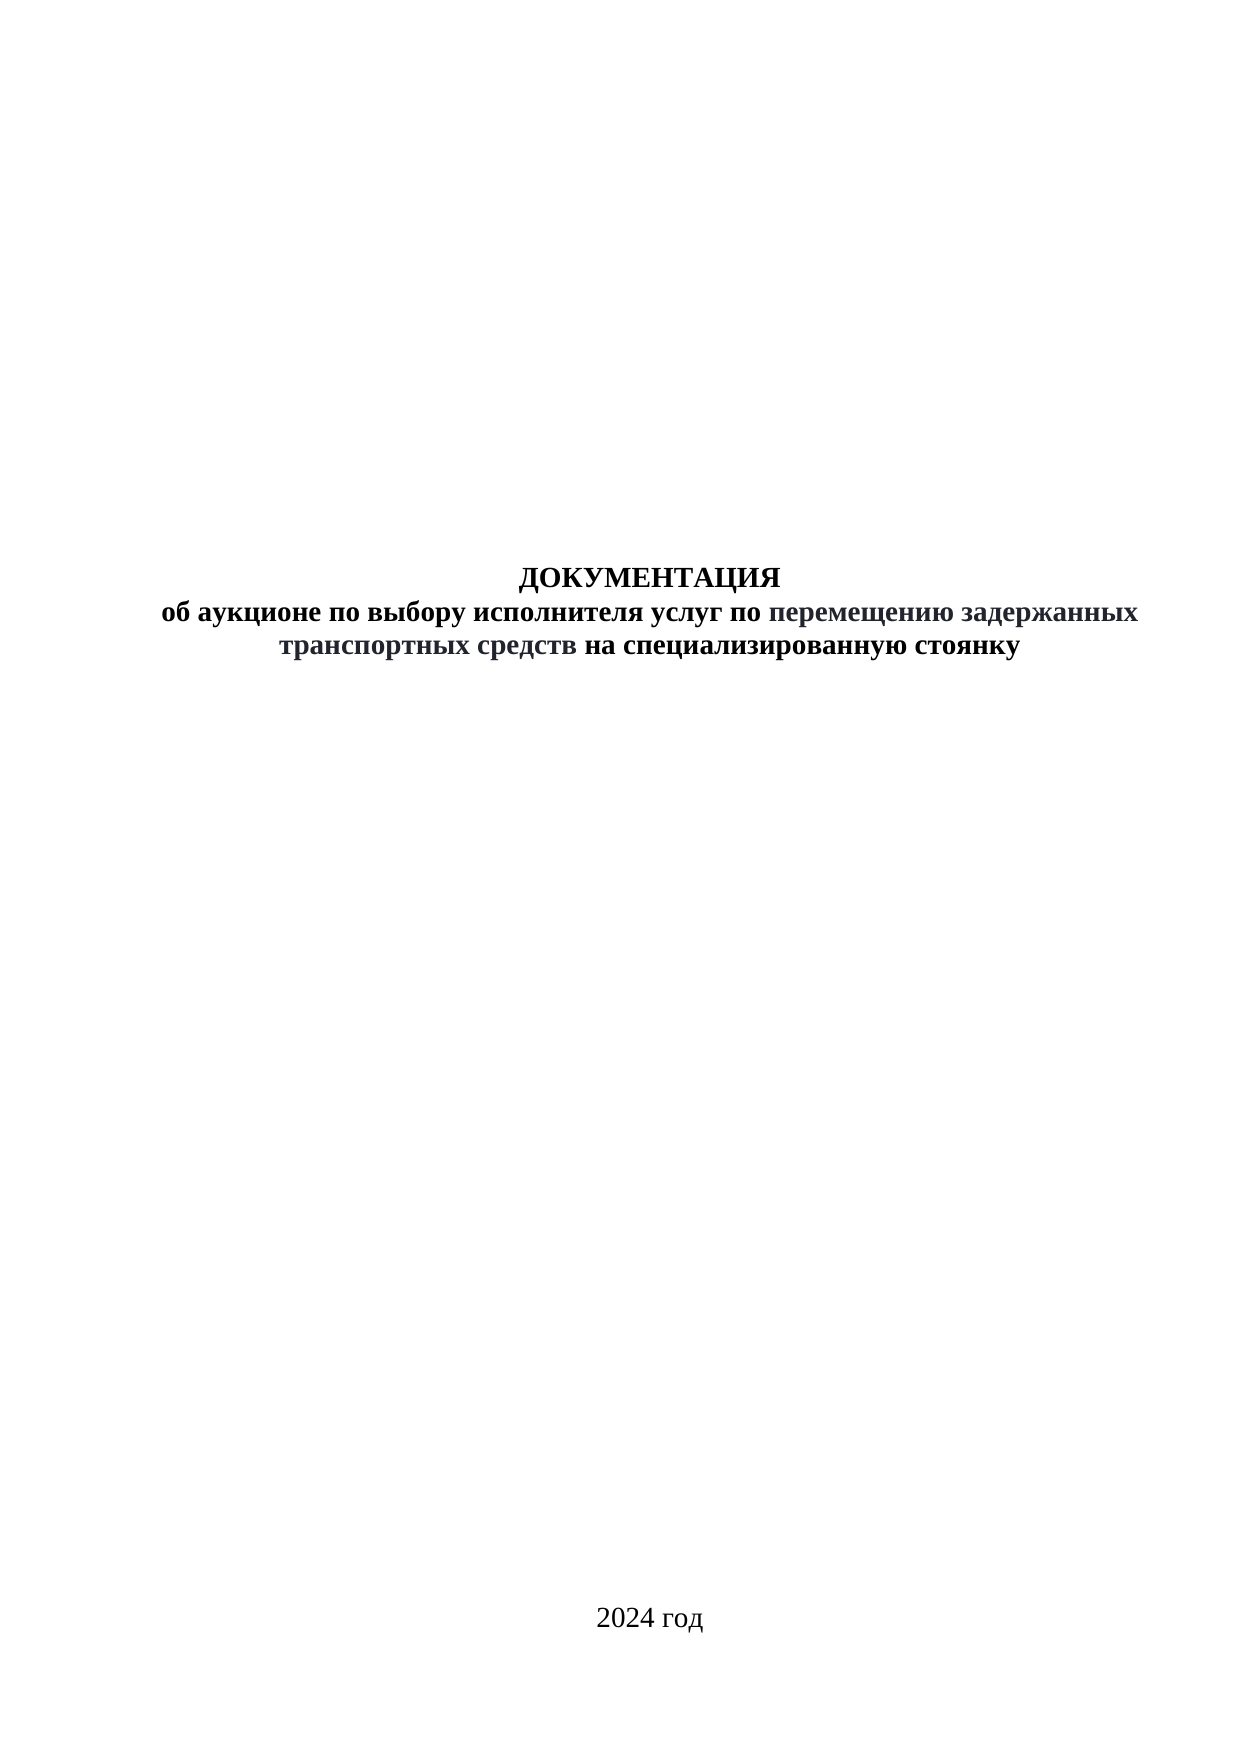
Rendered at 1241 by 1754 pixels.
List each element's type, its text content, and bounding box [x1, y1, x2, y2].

text ДОКУМЕНТАЦИЯ [148, 560, 1152, 594]
text 2024 год [148, 1600, 1152, 1634]
text об аукционе по выбору исполнителя услуг по перемещению задержанных транспортных средств на специализированную стоянку [148, 594, 1152, 661]
